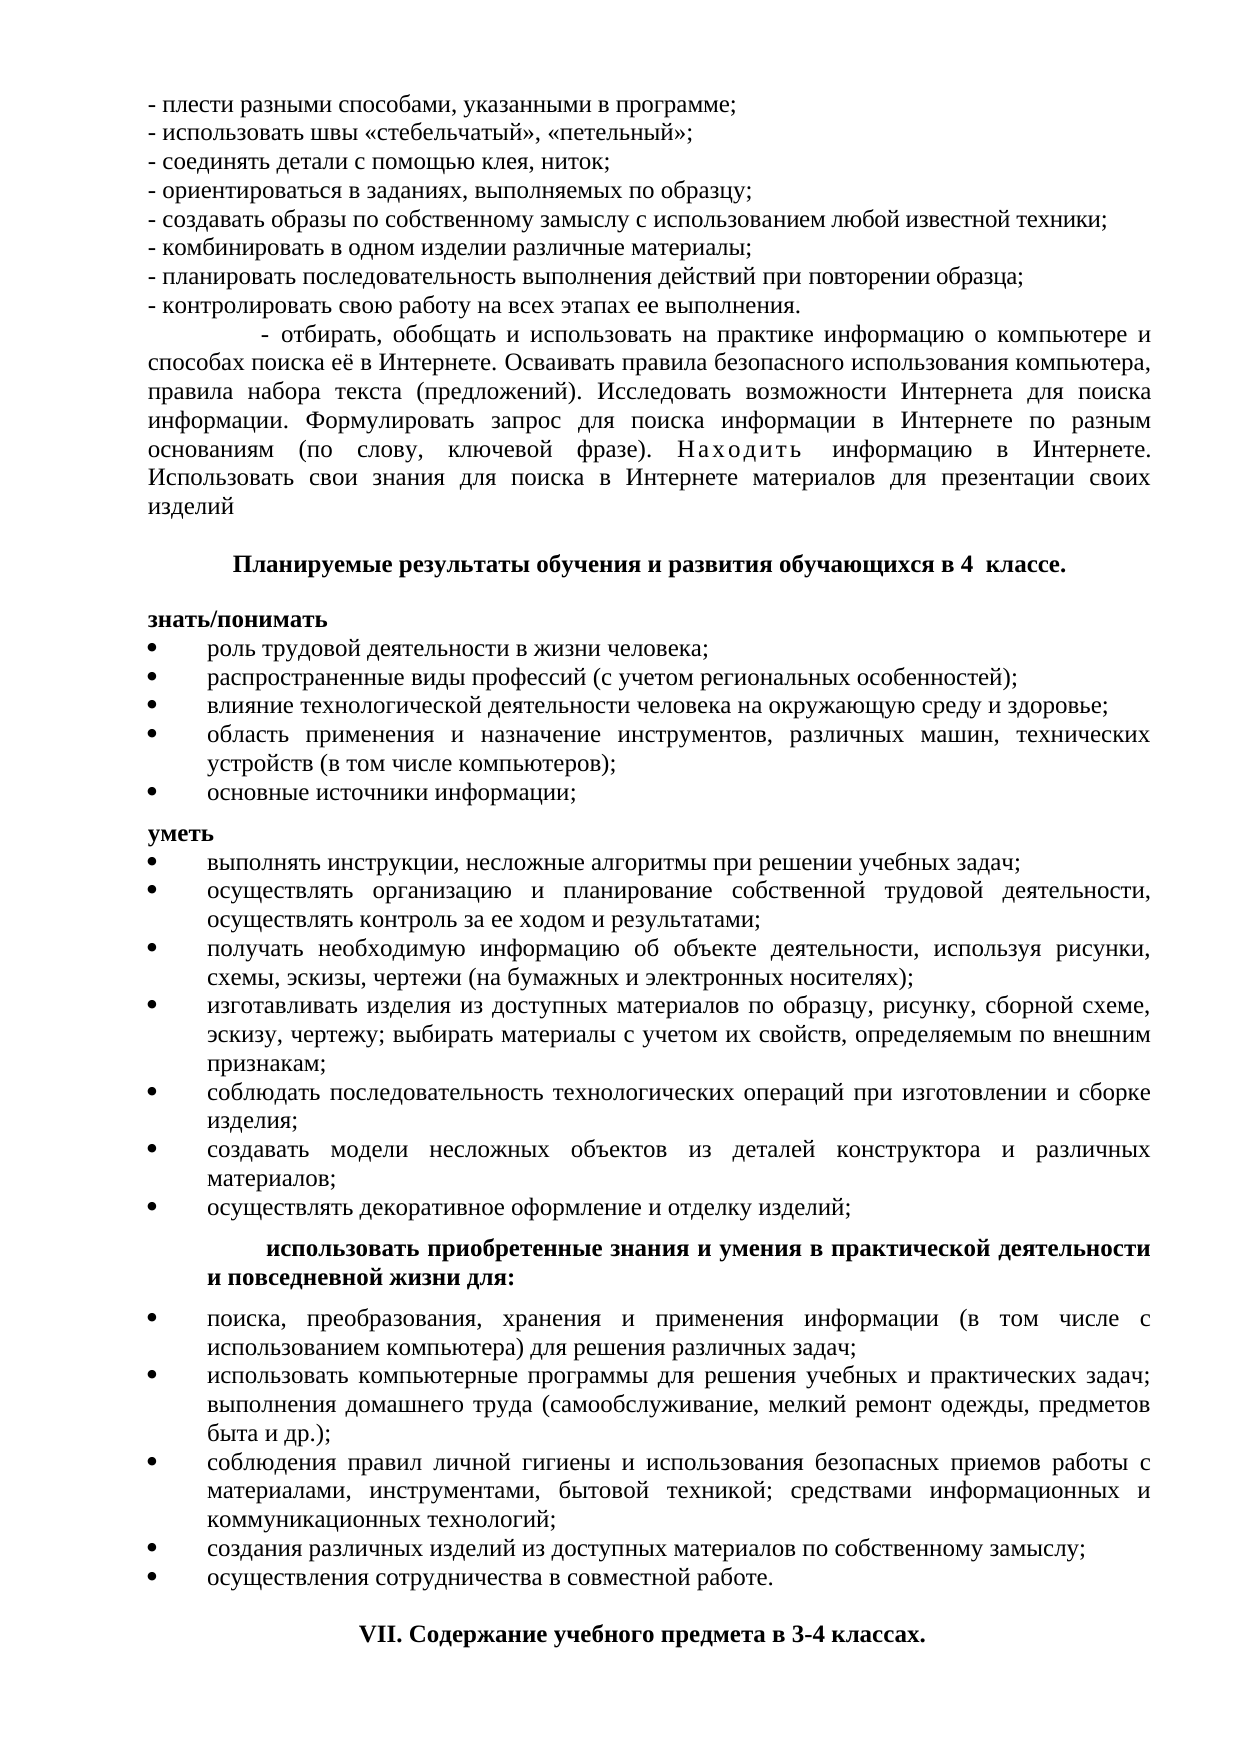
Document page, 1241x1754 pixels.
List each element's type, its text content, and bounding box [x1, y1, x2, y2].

text - отбирать, обобщать и использовать на практике информацию о компьютере и способах поиска её в Интернете. Осваивать правила безопасного использования компьютера, правила набора текста (предложений). Исследовать возможности Интернета для поиска информации. Формулировать запрос для поиска информации в Интернете по разным основаниям (по слову, ключевой фразе). Находить информацию в Интернете. Использовать свои знания для поиска в Интернете материалов для презентации своих изделий [148, 319, 1152, 520]
text использовать приобретенные знания и умения в практической деятельности и повседневной жизни для: [207, 1233, 1152, 1291]
list поиска, преобразования, хранения и применения информации (в том числе с использованием компьютера) для решения различных задач; [148, 1303, 1152, 1361]
text Планируемые результаты обучения и развития обучающихся в 4 классе. [148, 549, 1152, 577]
list получать необходимую информацию об объекте деятельности, используя рисунки, схемы, эскизы, чертежи (на бумажных и электронных носителях); [148, 933, 1152, 991]
text - соединять детали с помощью клея, ниток; [148, 146, 1152, 175]
list влияние технологической деятельности человека на окружающую среду и здоровье; [148, 691, 1152, 719]
list осуществлять декоративное оформление и отделку изделий; [148, 1192, 1152, 1221]
text - комбинировать в одном изделии различные материалы; [148, 232, 1152, 261]
list осуществлять организацию и планирование собственной трудовой деятельности, осуществлять контроль за ее ходом и результатами; [148, 876, 1152, 933]
text - контролировать свою работу на всех этапах ее выполнения. [148, 290, 1152, 319]
text - планировать последовательность выполнения действий при повторении образца; [148, 261, 1152, 290]
text - создавать образы по собственному замыслу с использованием любой известной техники; [148, 204, 1152, 232]
list область применения и назначение инструментов, различных машин, технических устройств (в том числе компьютеров); [148, 719, 1152, 777]
list основные источники информации; [148, 777, 1152, 806]
list осуществления сотрудничества в совместной работе. [148, 1562, 1152, 1591]
list соблюдать последовательность технологических операций при изготовлении и сборке изделия; [148, 1077, 1152, 1134]
list использовать компьютерные программы для решения учебных и практических задач; выполнения домашнего труда (самообслуживание, мелкий ремонт одежды, предметов быта и др.); [148, 1361, 1152, 1447]
text знать/понимать [148, 604, 1152, 633]
list распространенные виды профессий (с учетом региональных особенностей); [148, 662, 1152, 691]
list изготавливать изделия из доступных материалов по образцу, рисунку, сборной схеме, эскизу, чертежу; выбирать материалы с учетом их свойств, определяемым по внешним признакам; [148, 991, 1152, 1077]
text VII. Содержание учебного предмета в 3-4 классах. [118, 1619, 1152, 1648]
list выполнять инструкции, несложные алгоритмы при решении учебных задач; [148, 847, 1152, 876]
list создавать модели несложных объектов из деталей конструктора и различных материалов; [148, 1134, 1152, 1192]
list роль трудовой деятельности в жизни человека; [148, 633, 1152, 662]
text - использовать швы «стебельчатый», «петельный»; [148, 117, 1152, 146]
list создания различных изделий из доступных материалов по собственному замыслу; [148, 1533, 1152, 1562]
text - плести разными способами, указанными в программе; [148, 89, 1152, 117]
text уметь [148, 818, 1152, 847]
text - ориентироваться в заданиях, выполняемых по образцу; [148, 175, 1152, 204]
list соблюдения правил личной гигиены и использования безопасных приемов работы с материалами, инструментами, бытовой техникой; средствами информационных и коммуникационных технологий; [148, 1447, 1152, 1533]
